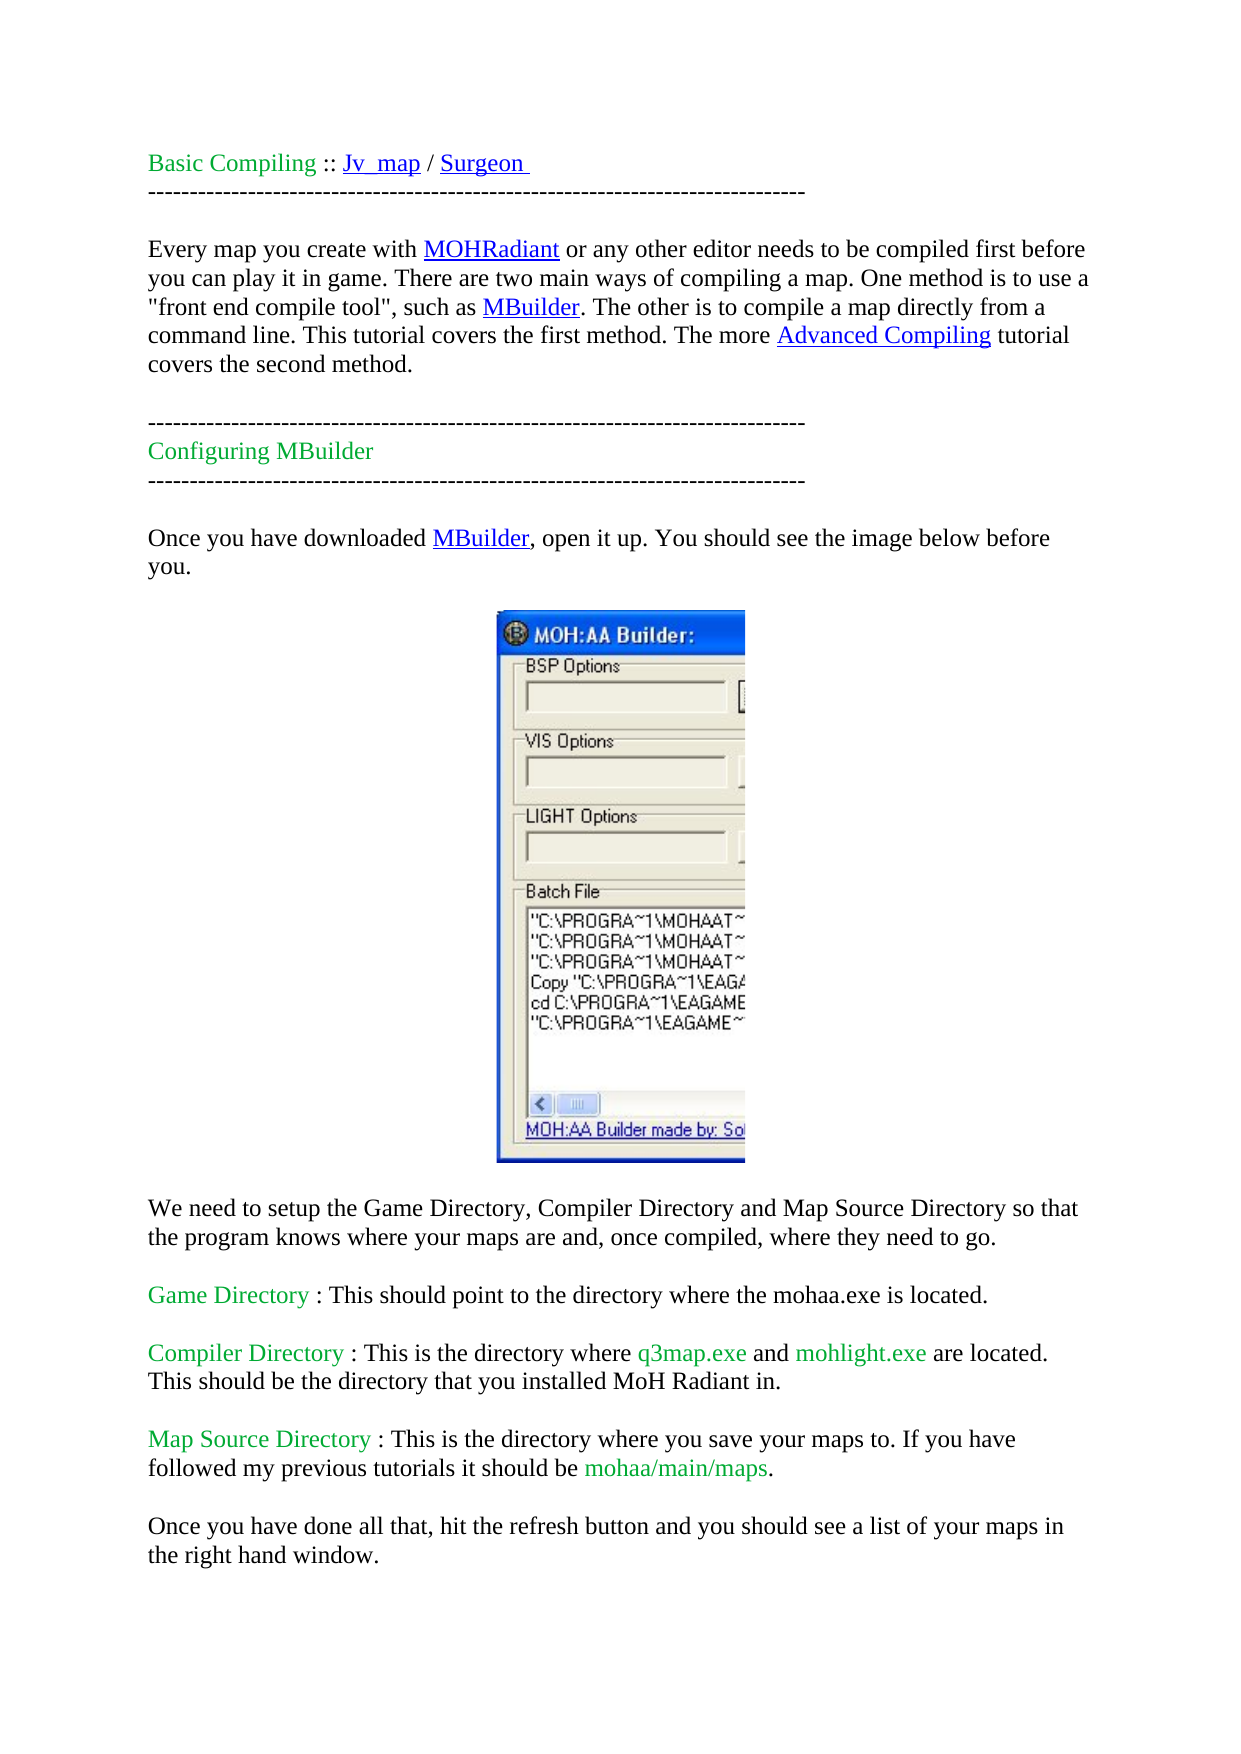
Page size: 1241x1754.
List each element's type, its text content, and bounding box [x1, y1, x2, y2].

text Basic Compiling :: Jv_map / Surgeon ------------------------------------------------------------------------------- [148, 148, 1093, 205]
text We need to setup the Game Directory, Compiler Directory and Map Source Directory so that the program knows where your maps are and, once compiled, where they need to go. [148, 1193, 1093, 1251]
text Game Directory : This should point to the directory where the mohaa.exe is located. [148, 1280, 1093, 1308]
picture [496, 610, 746, 1163]
text Compiler Directory : This is the directory where q3map.exe and mohlight.exe are located. This should be the directory that you installed MoH Radiant in. [148, 1338, 1093, 1395]
text Once you have done all that, hit the refresh button and you should see a list of your maps in the right hand window. [148, 1511, 1093, 1568]
text ------------------------------------------------------------------------------- Configuring MBuilder ------------------------------------------------------------------------------- [148, 407, 1093, 493]
text Every map you create with MOHRadiant or any other editor needs to be compiled first before you can play it in game. There are two main ways of compiling a map. One method is to use a "front end compile tool", such as MBuilder. The other is to compile a map directly from a command line. This tutorial covers the first method. The more Advanced Compiling tutorial covers the second method. [148, 234, 1093, 378]
text Map Source Directory : This is the directory where you save your maps to. If you have followed my previous tutorials it should be mohaa/main/maps. [148, 1424, 1093, 1482]
text Once you have downloaded MBuilder, open it up. You should see the image below before you. [148, 523, 1093, 580]
